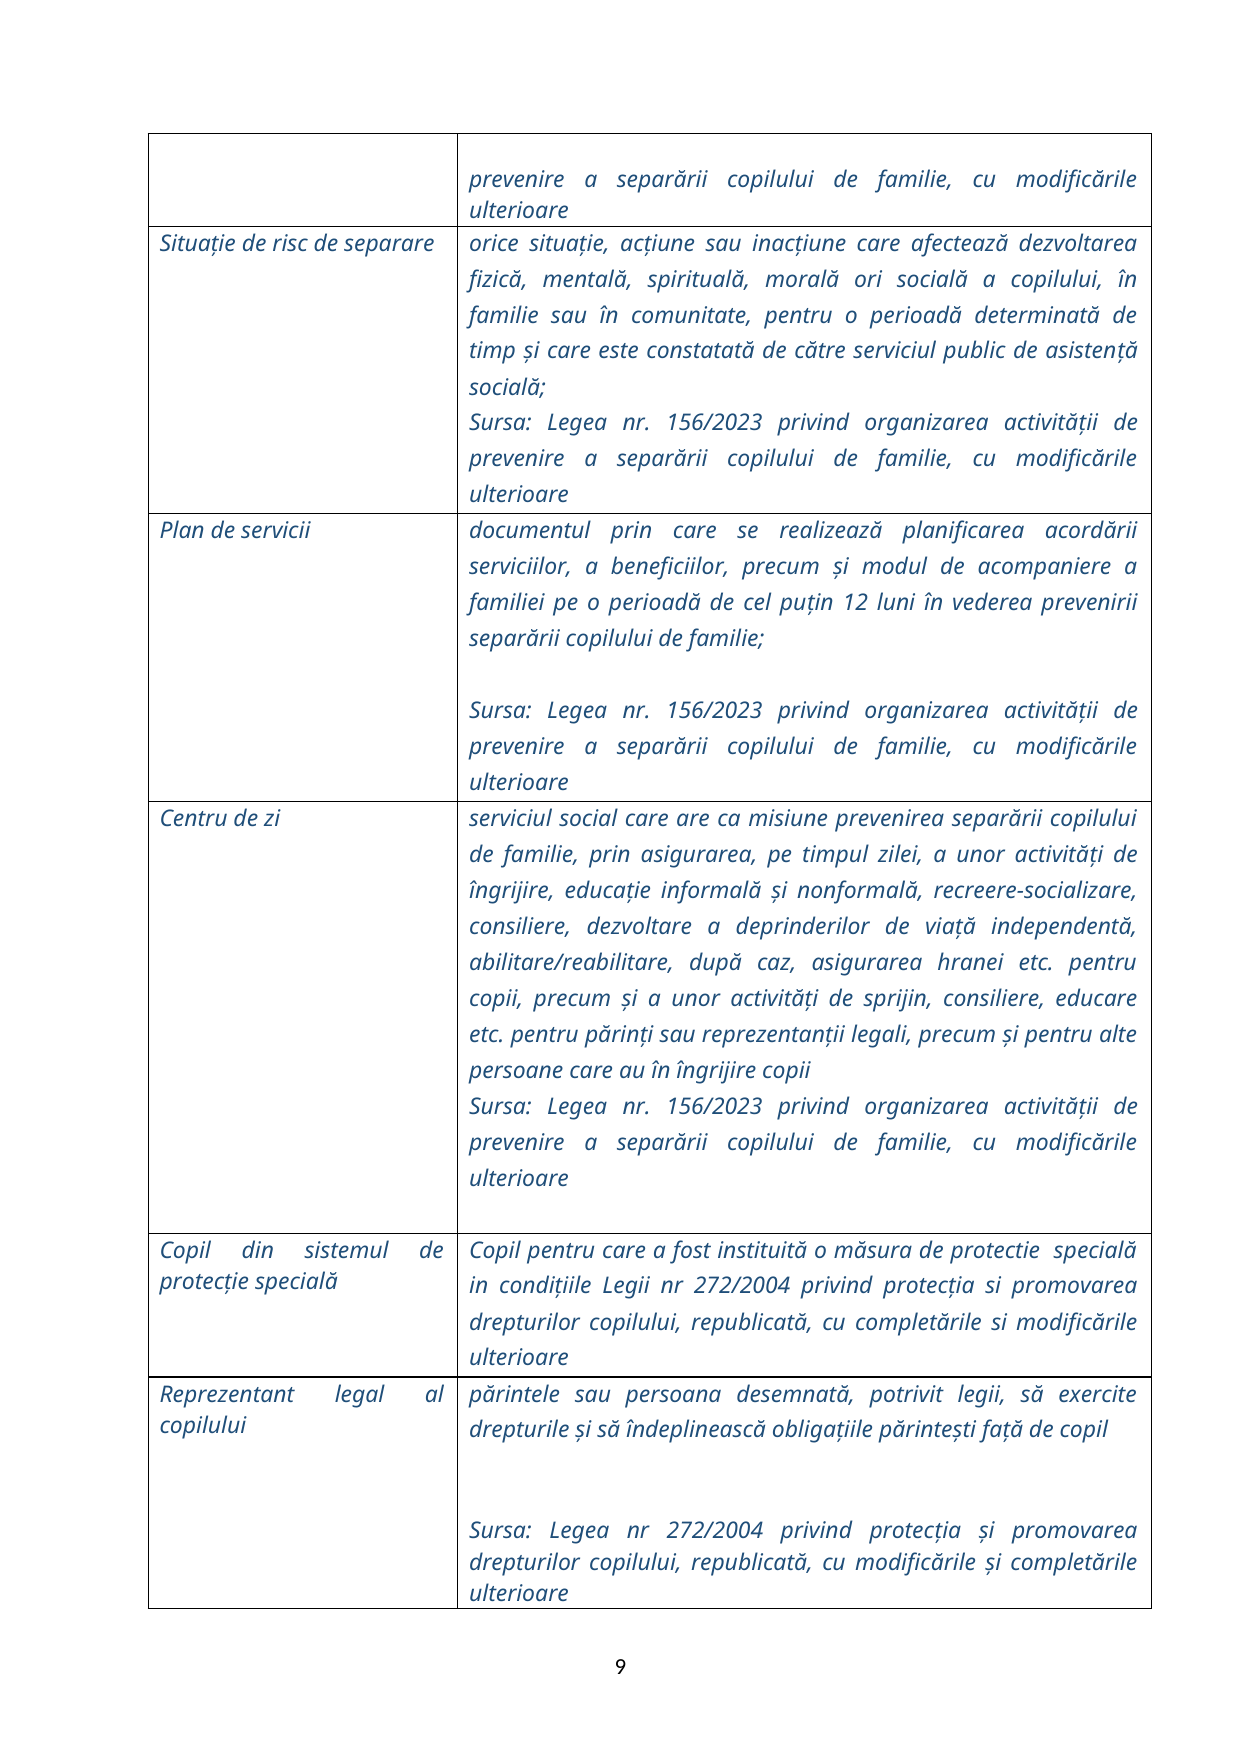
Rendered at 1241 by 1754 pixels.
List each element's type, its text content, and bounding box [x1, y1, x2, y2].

table_cell orice situaţie, acţiune sau inacţiune care afectează dezvoltarea fizică, mentală, spirituală, morală ori socială a copilului, în familie sau în comunitate, pentru o perioadă determinată de timp şi care este constatată de către serviciul public de asistenţă socială; Sursa: Legea nr. 156/2023 privind organizarea activităţii de prevenire a separării copilului de familie, cu modificările ulterioare [458, 227, 1151, 513]
table_cell Reprezentant legal al copilului [149, 1378, 457, 1608]
table_cell Copil pentru care a fost instituită o măsura de protectie specială in condițiile Legii nr 272/2004 privind protecția si promovarea drepturilor copilului, republicată, cu completările si modificările ulterioare [458, 1234, 1151, 1376]
table_cell părintele sau persoana desemnată, potrivit legii, să exercite drepturile şi să îndeplinească obligaţiile părinteşti faţă de copil Sursa: Legea nr 272/2004 privind protecţia şi promovarea drepturilor copilului, republicată, cu modificările și completările ulterioare [458, 1378, 1151, 1608]
table_cell documentul prin care se realizează planificarea acordării serviciilor, a beneficiilor, precum şi modul de acompaniere a familiei pe o perioadă de cel puţin 12 luni în vederea prevenirii separării copilului de familie; Sursa: Legea nr. 156/2023 privind organizarea activităţii de prevenire a separării copilului de familie, cu modificările ulterioare [458, 514, 1151, 801]
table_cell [458, 134, 1151, 226]
table_cell Centru de zi [149, 802, 457, 1232]
table_cell serviciul social care are ca misiune prevenirea separării copilului de familie, prin asigurarea, pe timpul zilei, a unor activităţi de îngrijire, educaţie informală şi nonformală, recreere-socializare, consiliere, dezvoltare a deprinderilor de viaţă independentă, abilitare/reabilitare, după caz, asigurarea hranei etc. pentru copii, precum şi a unor activităţi de sprijin, consiliere, educare etc. pentru părinţi sau reprezentanţii legali, precum şi pentru alte persoane care au în îngrijire copii Sursa: Legea nr. 156/2023 privind organizarea activităţii de prevenire a separării copilului de familie, cu modificările ulterioare [458, 802, 1151, 1232]
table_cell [149, 134, 457, 226]
table_cell Copil din sistemul de protecție specială [149, 1234, 457, 1376]
table_cell Situație de risc de separare [149, 227, 457, 513]
table_cell Plan de servicii [149, 514, 457, 801]
